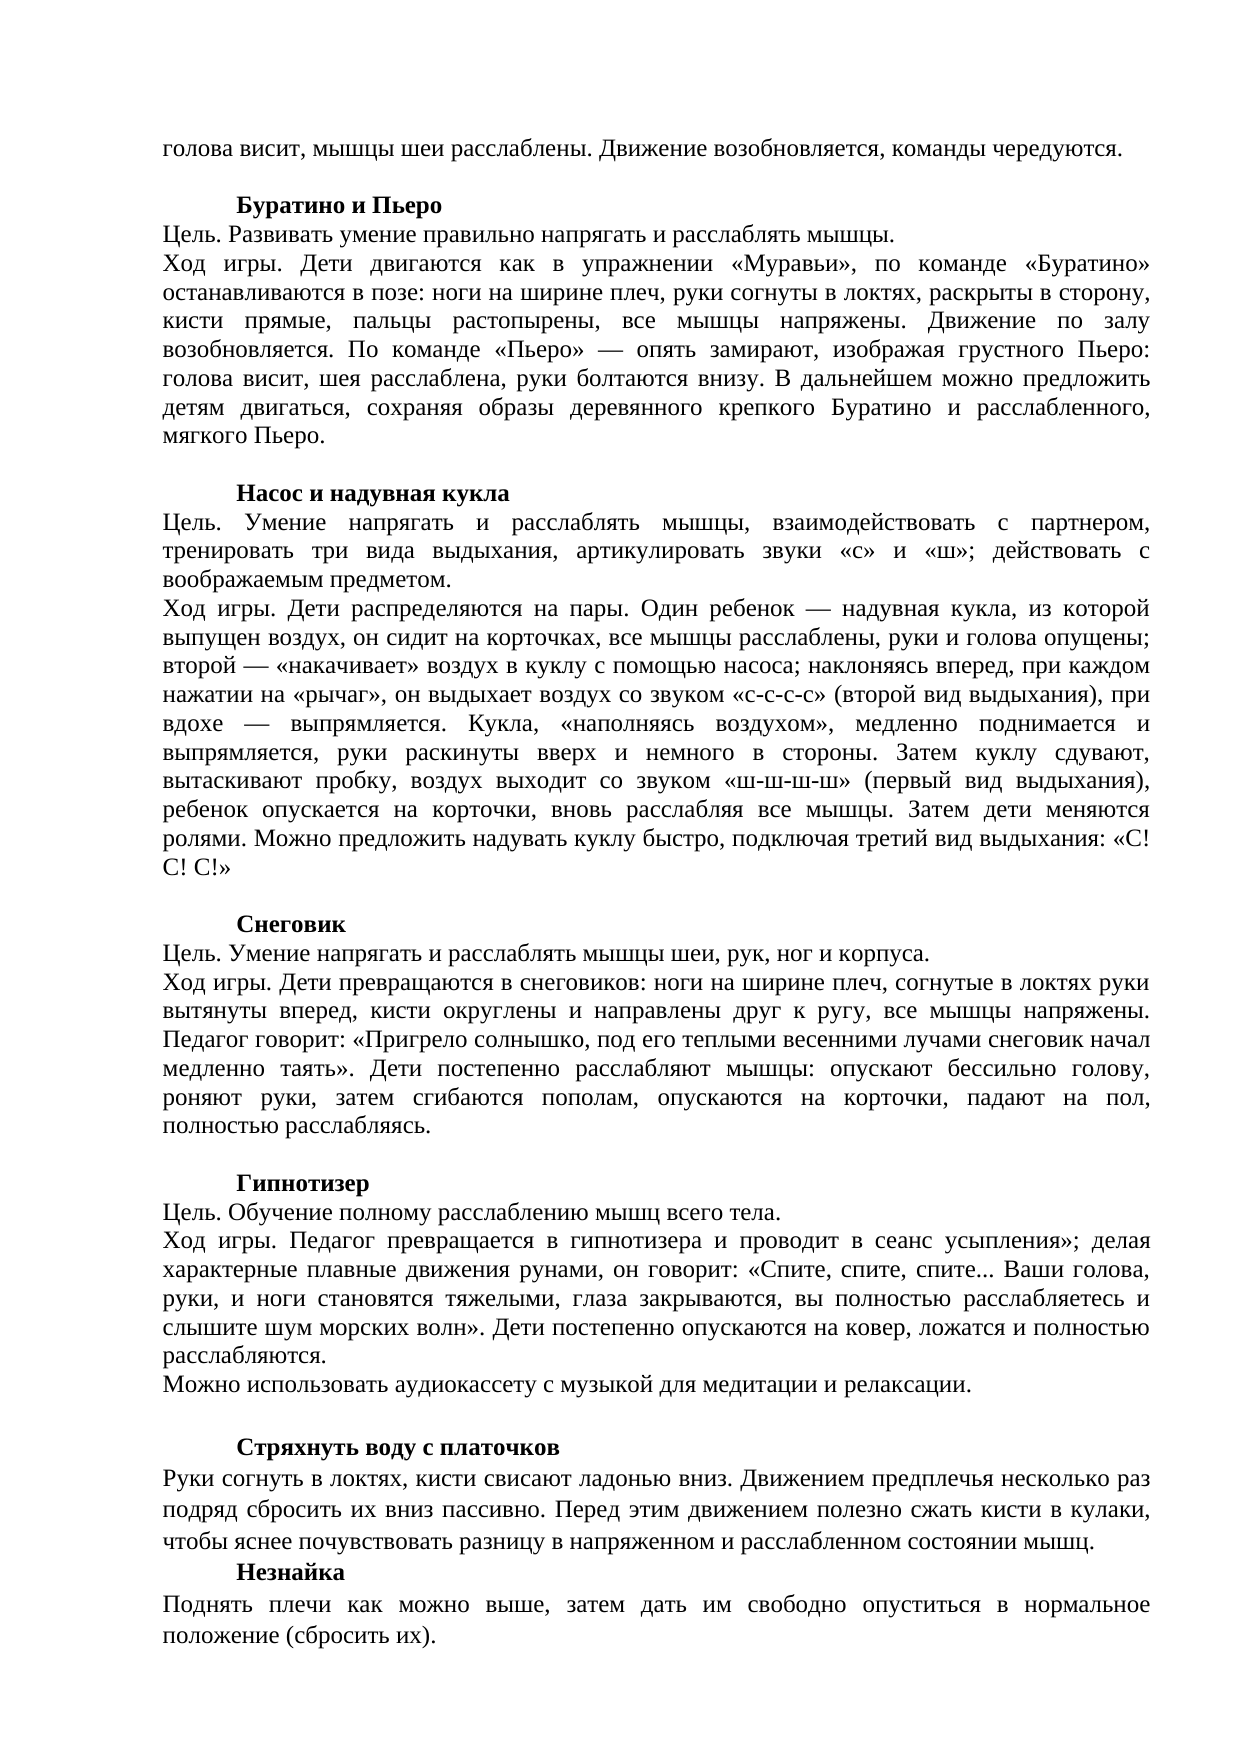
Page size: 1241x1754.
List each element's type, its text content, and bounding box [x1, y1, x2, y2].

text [162, 133, 1151, 162]
text Руки согнуть в локтях, кисти свисают ладонью вниз. Движением предплечья несколько раз подряд сбросить их вниз пассивно. Перед этим движением полезно сжать кисти в кулаки, чтобы яснее почувствовать разницу в напряженном и расслабленном состоянии мышц. [162, 1461, 1151, 1555]
text Ход игры. Педагог превращается в гипнотизера и проводит в сеанс усыпления»; делая характерные плавные движения рунами, он говорит: «Спите, спите, спите... Ваши голова, руки, и ноги становятся тяжелыми, глаза закрываются, вы полностью расслабляетесь и слышите шум морских волн». Дети постепенно опускаются на ковер, ложатся и полностью расслабляются. [162, 1225, 1151, 1369]
text Снеговик [162, 909, 1151, 938]
text Гипнотизер [162, 1168, 1151, 1197]
text Цель. Умение напрягать и расслаблять мышцы шеи, рук, ног и корпуса. [162, 938, 1151, 967]
text Цель. Обучение полному расслаблению мышц всего тела. [162, 1197, 1151, 1225]
text Насос и надувная кукла [162, 478, 1151, 507]
text Ход игры. Дети распределяются на пары. Один ребенок — надувная кукла, из которой выпущен воздух, он сидит на корточках, все мышцы расслаблены, руки и голова опущены; второй — «накачивает» воздух в куклу с помощью насоса; наклоняясь вперед, при каждом нажатии на «рычаг», он выдыхает воздух со звуком «с-с-с-с» (второй вид выдыхания), при вдохе — выпрямляется. Кукла, «наполняясь воздухом», медленно поднимается и выпрямляется, руки раскинуты вверх и немного в стороны. Затем куклу сдувают, вытаскивают пробку, воздух выходит со звуком «ш-ш-ш-ш» (первый вид выдыхания), ребенок опускается на корточки, вновь расслабляя все мышцы. Затем дети меняются ролями. Можно предложить надувать куклу быстро, подключая третий вид выдыхания: «С! С! С!» [162, 593, 1151, 880]
text Поднять плечи как можно выше, затем дать им свободно опуститься в нормальное положение (сбросить их). [162, 1586, 1151, 1649]
text Ход игры. Дети превращаются в снеговиков: ноги на ширине плеч, согнутые в локтях руки вытянуты вперед, кисти округлены и направлены друг к ругу, все мышцы напряжены. Педагог говорит: «Пригрело солнышко, под его теплыми весенними лучами снеговик начал медленно таять». Дети постепенно расслабляют мышцы: опускают бессильно голову, роняют руки, затем сгибаются пополам, опускаются на корточки, падают на пол, полностью расслабляясь. [162, 967, 1151, 1139]
text Цель. Развивать умение правильно напрягать и расслаблять мышцы. [162, 219, 1151, 248]
text Цель. Умение напрягать и расслаблять мышцы, взаимодействовать с партнером, тренировать три вида выдыхания, артикулировать звуки «с» и «ш»; действовать с воображаемым предметом. [162, 507, 1151, 593]
text Можно использовать аудиокассету с музыкой для медитации и релаксации. [162, 1369, 1151, 1398]
text Буратино и Пьеро [162, 190, 1151, 219]
text Стряхнуть воду с платочков [162, 1429, 1151, 1461]
text Незнайка [162, 1555, 1151, 1586]
text Ход игры. Дети двигаются как в упражнении «Муравьи», по команде «Буратино» останавливаются в позе: ноги на ширине плеч, руки согнуты в локтях, раскрыты в сторону, кисти прямые, пальцы растопырены, все мышцы напряжены. Движение по залу возобновляется. По команде «Пьеро» — опять замирают, изображая грустного Пьеро: голова висит, шея расслаблена, руки болтаются внизу. В дальнейшем можно предложить детям двигаться, сохраняя образы деревянного крепкого Буратино и расслабленного, мягкого Пьеро. [162, 248, 1151, 449]
